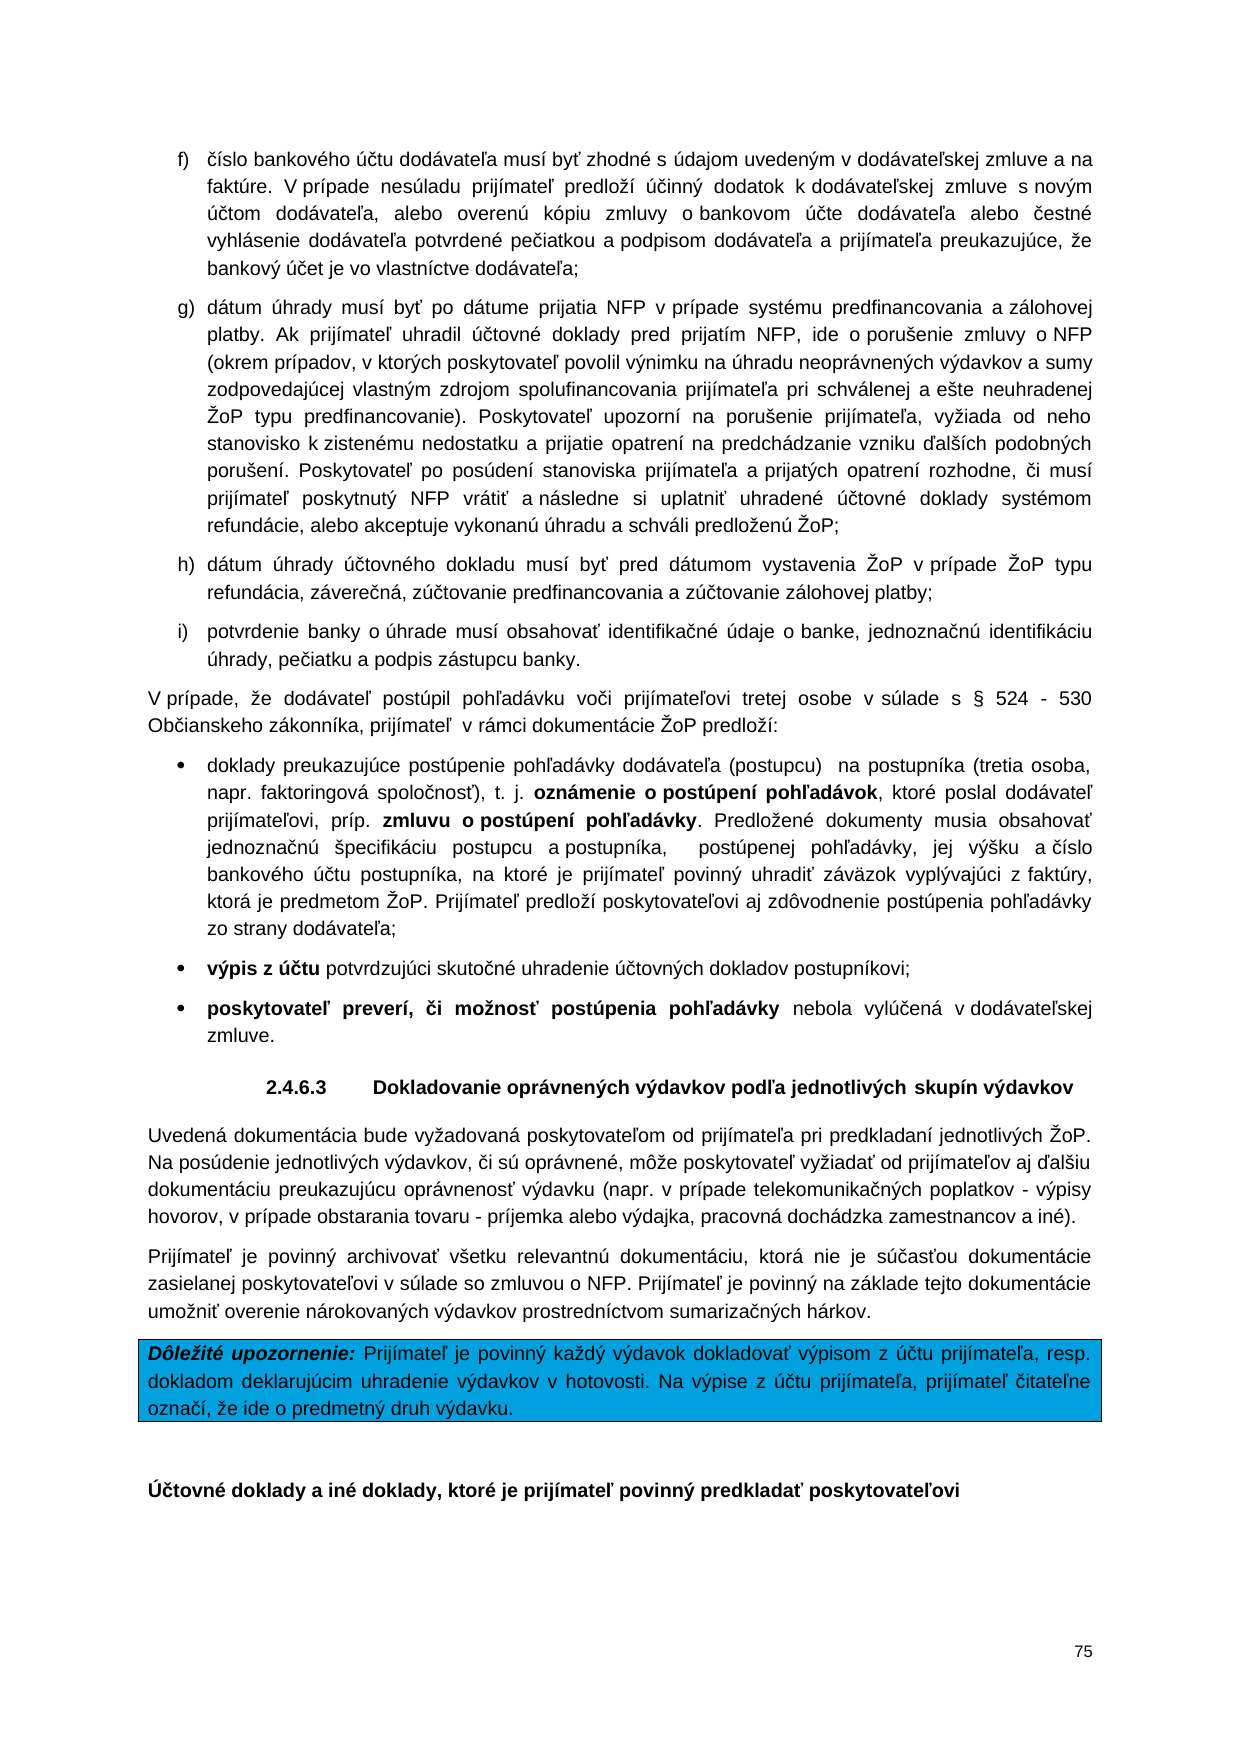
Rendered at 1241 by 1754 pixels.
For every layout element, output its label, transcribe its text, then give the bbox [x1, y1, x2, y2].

text V prípade, že dodávateľ postúpil pohľadávku voči prijímateľovi tretej osobe v súlade s § 524 - 530 Občianskeho zákonníka, prijímateľ v rámci dokumentácie ŽoP predloží: [148, 687, 1092, 737]
list dátum úhrady účtovného dokladu musí byť pred dátumom vystavenia ŽoP v prípade ŽoP typu refundácia, záverečná, zúčtovanie predfinancovania a zúčtovanie zálohovej platby; [177, 553, 1092, 603]
list dátum úhrady musí byť po dátume prijatia NFP v prípade systému predfinancovania a zálohovej platby. Ak prijímateľ uhradil účtovné doklady pred prijatím NFP, ide o porušenie zmluvy o NFP (okrem prípadov, v ktorých poskytovateľ povolil výnimku na úhradu neoprávnených výdavkov a sumy zodpovedajúcej vlastným zdrojom spolufinancovania prijímateľa pri schválenej a ešte neuhradenej ŽoP typu predfinancovanie). Poskytovateľ upozorní na porušenie prijímateľa, vyžiada od neho stanovisko k zistenému nedostatku a prijatie opatrení na predchádzanie vzniku ďalších podobných porušení. Poskytovateľ po posúdení stanoviska prijímateľa a prijatých opatrení rozhodne, či musí prijímateľ poskytnutý NFP vrátiť a následne si uplatniť uhradené účtovné doklady systémom refundácie, alebo akceptuje vykonanú úhradu a schváli predloženú ŽoP; [177, 296, 1092, 536]
text Prijímateľ je povinný archivovať všetku relevantnú dokumentáciu, ktorá nie je súčasťou dokumentácie zasielanej poskytovateľovi v súlade so zmluvou o NFP. Prijímateľ je povinný na základe tejto dokumentácie umožniť overenie nárokovaných výdavkov prostredníctvom sumarizačných hárkov. [148, 1245, 1092, 1322]
text Dôležité upozornenie: Prijímateľ je povinný každý výdavok dokladovať výpisom z účtu prijímateľa, resp. dokladom deklarujúcim uhradenie výdavkov v hotovosti. Na výpise z účtu prijímateľa, prijímateľ čitateľne označí, že ide o predmetný druh výdavku. [139, 1340, 1101, 1421]
list doklady preukazujúce postúpenie pohľadávky dodávateľa (postupcu) na postupníka (tretia osoba, napr. faktoringová spoločnosť), t. j. oznámenie o postúpení pohľadávok, ktoré poslal dodávateľ prijímateľovi, príp. zmluvu o postúpení pohľadávky. Predložené dokumenty musia obsahovať jednoznačnú špecifikáciu postupcu a postupníka, postúpenej pohľadávky, jej výšku a číslo bankového účtu postupníka, na ktoré je prijímateľ povinný uhradiť záväzok vyplývajúci z faktúry, ktorá je predmetom ŽoP. Prijímateľ predloží poskytovateľovi aj zdôvodnenie postúpenia pohľadávky zo strany dodávateľa; [177, 754, 1092, 940]
text Uvedená dokumentácia bude vyžadovaná poskytovateľom od prijímateľa pri predkladaní jednotlivých ŽoP. Na posúdenie jednotlivých výdavkov, či sú oprávnené, môže poskytovateľ vyžiadať od prijímateľov aj ďalšiu dokumentáciu preukazujúcu oprávnenosť výdavku (napr. v prípade telekomunikačných poplatkov - výpisy hovorov, v prípade obstarania tovaru - príjemka alebo výdajka, pracovná dochádzka zamestnancov a iné). [148, 1124, 1092, 1228]
list výpis z účtu potvrdzujúci skutočné uhradenie účtovných dokladov postupníkovi; [177, 957, 1092, 980]
list číslo bankového účtu dodávateľa musí byť zhodné s údajom uvedeným v dodávateľskej zmluve a na faktúre. V prípade nesúladu prijímateľ predloží účinný dodatok k dodávateľskej zmluve s novým účtom dodávateľa, alebo overenú kópiu zmluvy o bankovom účte dodávateľa alebo čestné vyhlásenie dodávateľa potvrdené pečiatkou a podpisom dodávateľa a prijímateľa preukazujúce, že bankový účet je vo vlastníctve dodávateľa; [177, 148, 1092, 279]
list potvrdenie banky o úhrade musí obsahovať identifikačné údaje o banke, jednoznačnú identifikáciu úhrady, pečiatku a podpis zástupcu banky. [177, 620, 1092, 670]
list poskytovateľ preverí, či možnosť postúpenia pohľadávky nebola vylúčená v dodávateľskej zmluve. [177, 997, 1092, 1047]
text Účtovné doklady a iné doklady, ktoré je prijímateľ povinný predkladať poskytovateľovi [148, 1479, 1092, 1502]
subtitle Dokladovanie oprávnených výdavkov podľa jednotlivých skupín výdavkov [266, 1076, 1092, 1099]
